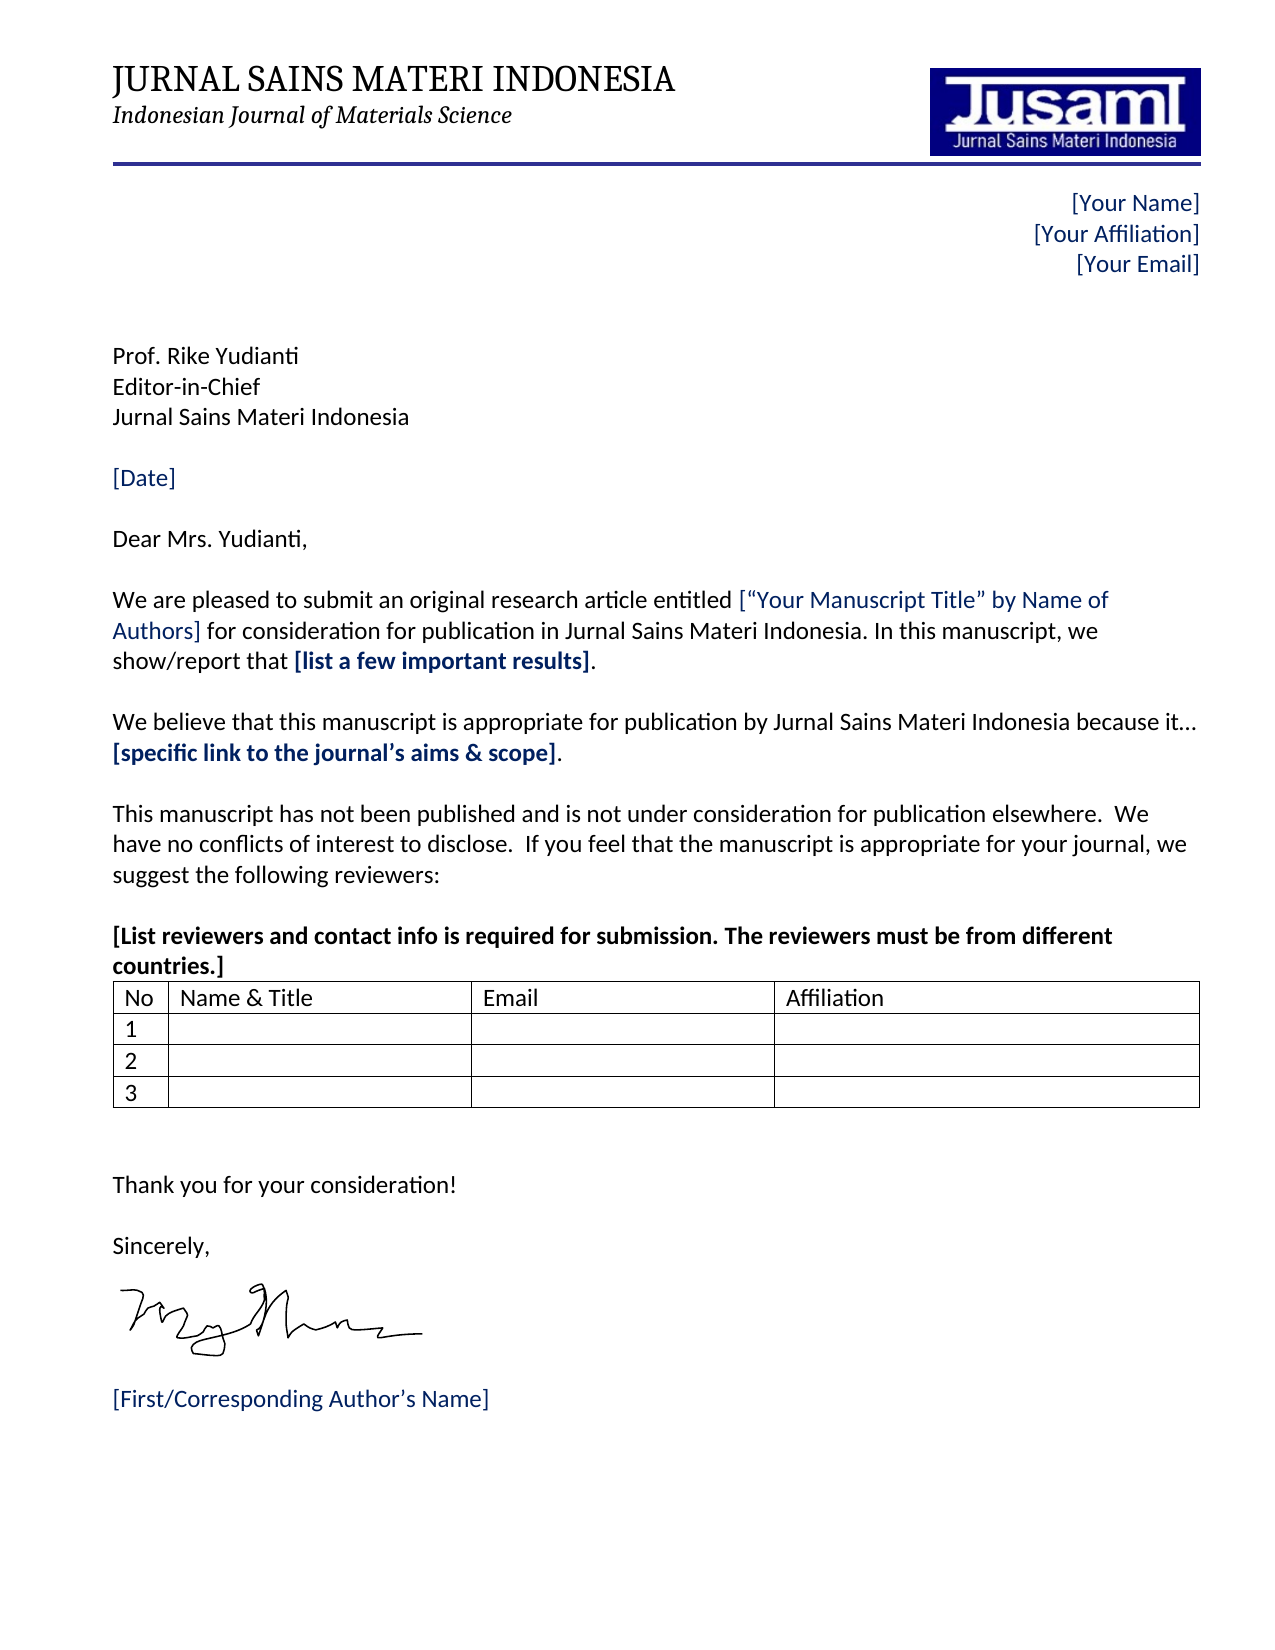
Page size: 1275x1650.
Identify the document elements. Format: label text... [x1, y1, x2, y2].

table_cell [169, 1077, 471, 1107]
table_cell 1 [114, 1014, 168, 1044]
table_cell [472, 1045, 774, 1076]
table_cell 2 [114, 1045, 168, 1076]
text Sincerely, [112, 1230, 1200, 1261]
table_header Name & Title [169, 982, 471, 1013]
text [Your Name] [Your Affiliation] [Your Email] [112, 187, 1200, 279]
table_cell 3 [114, 1077, 168, 1107]
table_cell [775, 1045, 1199, 1076]
text [List reviewers and contact info is required for submission. The reviewers must be from different countries.] [112, 920, 1200, 981]
text [First/Corresponding Author’s Name] [112, 1383, 1200, 1413]
text We are pleased to submit an original research article entitled [“Your Manuscript Title” by Name of Authors] for consideration for publication in Jurnal Sains Materi Indonesia. In this manuscript, we show/report that [list a few important results]. [112, 584, 1200, 676]
text Prof. Rike Yudianti [112, 340, 1200, 371]
text We believe that this manuscript is appropriate for publication by Jurnal Sains Materi Indonesia because it… [specific link to the journal’s aims & scope]. [112, 706, 1200, 767]
text Editor-in-Chief [112, 371, 1200, 401]
table_cell [472, 1014, 774, 1044]
table_cell [169, 1014, 471, 1044]
table_header No [114, 982, 168, 1013]
text Jurnal Sains Materi Indonesia [112, 401, 1200, 432]
text Dear Mrs. Yudianti, [112, 523, 1200, 554]
picture [930, 68, 1201, 156]
text [Date] [112, 462, 1200, 493]
text This manuscript has not been published and is not under consideration for publication elsewhere. We have no conflicts of interest to disclose. If you feel that the manuscript is appropriate for your journal, we suggest the following reviewers: [112, 798, 1200, 889]
table_header Affiliation [775, 982, 1199, 1013]
table_cell [775, 1077, 1199, 1107]
table_header Email [472, 982, 774, 1013]
table_cell [169, 1045, 471, 1076]
table_cell [472, 1077, 774, 1107]
text Thank you for your consideration! [112, 1169, 1200, 1200]
table_cell [775, 1014, 1199, 1044]
